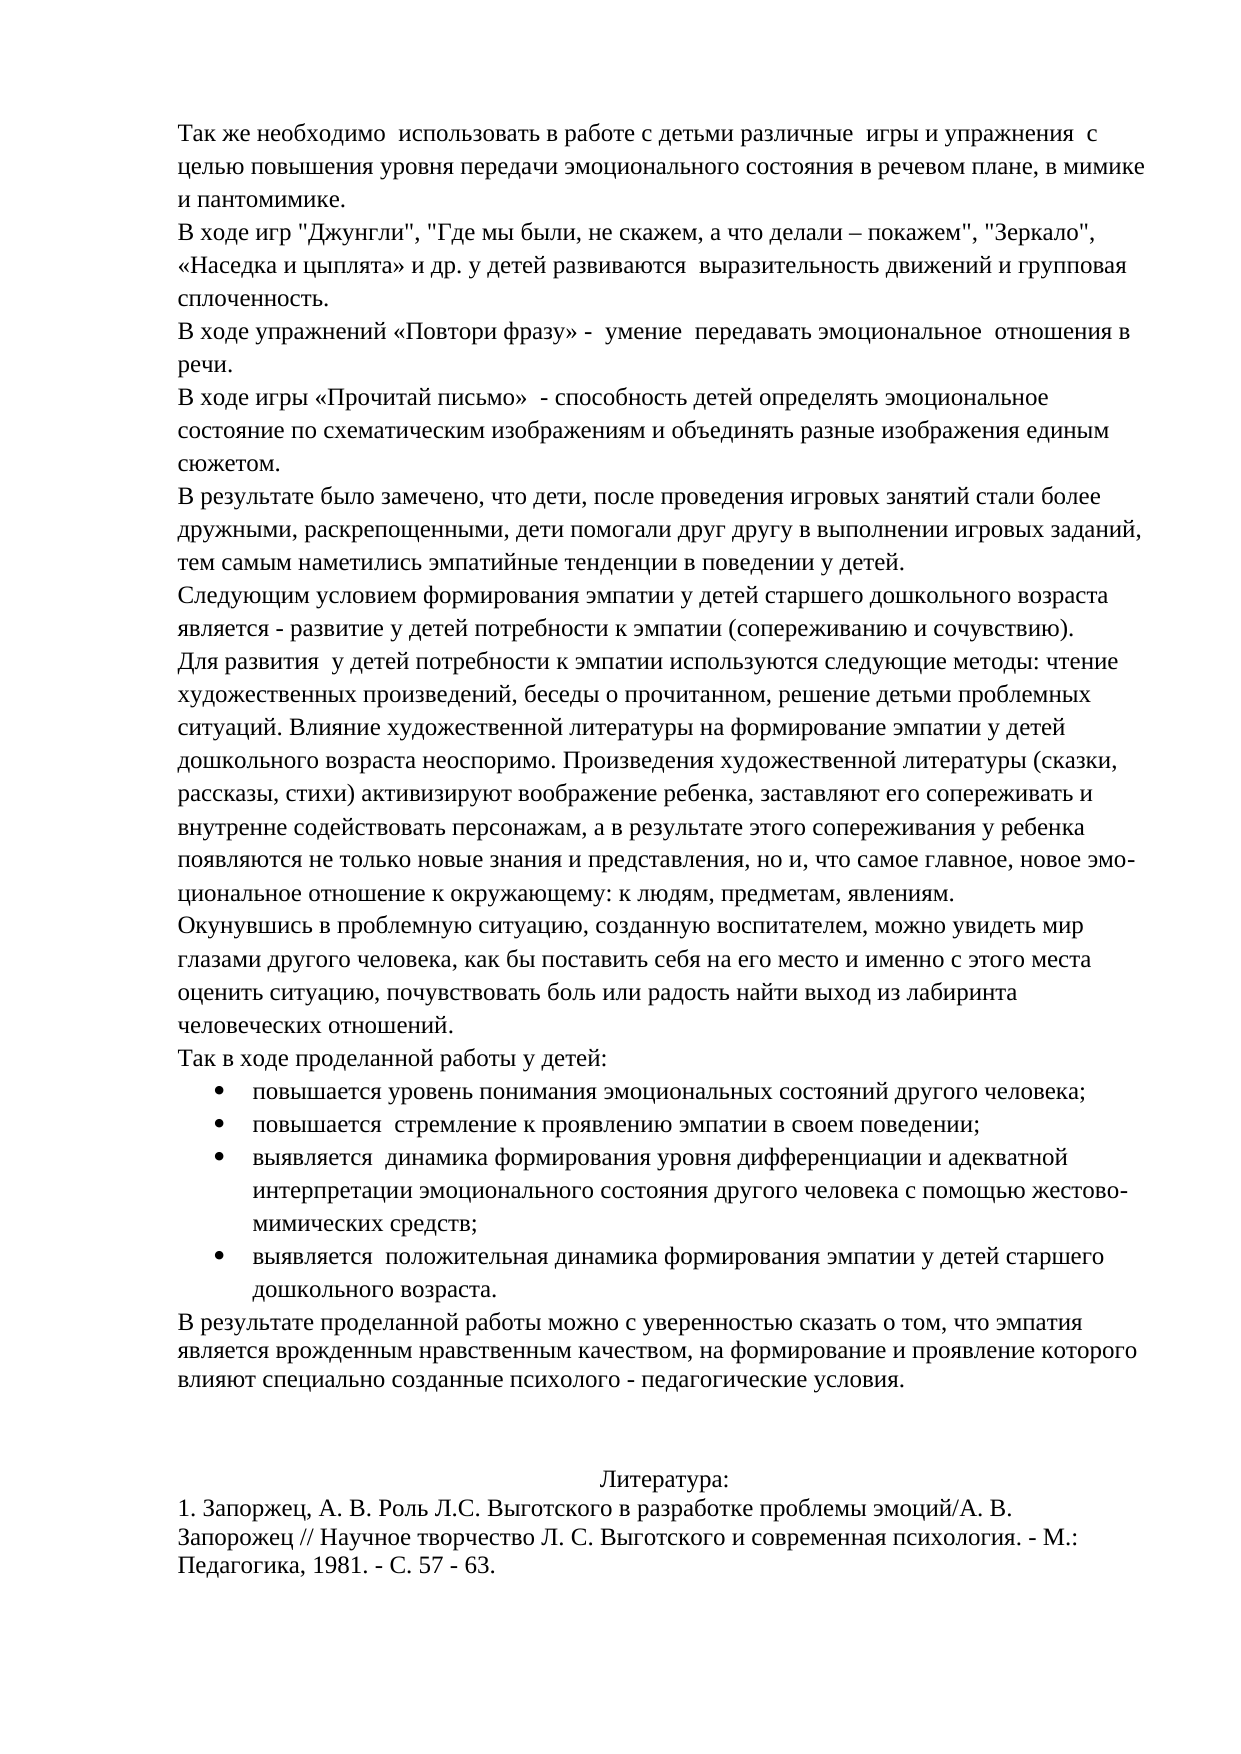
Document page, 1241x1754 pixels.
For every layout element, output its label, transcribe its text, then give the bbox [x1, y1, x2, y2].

text В ходе игр "Джунгли", "Где мы были, не скажем, а что делали – покажем", "Зеркало", «Наседка и цыплята» и др. у детей развиваются выразительность движений и групповая сплоченность. [177, 217, 1152, 312]
list выявляется положительная динамика формирования эмпатии у детей старшего дошкольного возраста. [215, 1241, 1152, 1303]
text В ходе игры «Прочитай письмо» - способность детей определять эмоциональное состояние по схематическим изображениям и объединять разные изображения единым сюжетом. [177, 382, 1152, 477]
list повышается стремление к проявлению эмпатии в своем поведении; [215, 1109, 1152, 1137]
list выявляется динамика формирования уровня дифференциации и адекватной интерпретации эмоционального состояния другого человека с помощью жестово-мимических средств; [215, 1142, 1152, 1237]
text В ходе упражнений «Повтори фразу» - умение передавать эмоциональное отношения в речи. [177, 316, 1152, 378]
text Следующим условием формирования эмпатии у детей старшего дошкольного возраста является - развитие у детей потребности к эмпатии (сопереживанию и сочувствию). [177, 580, 1152, 642]
text Так в ходе проделанной работы у детей: [177, 1043, 1152, 1071]
text В результате было замечено, что дети, после проведения игровых занятий стали более дружными, раскрепощенными, дети помогали друг другу в выполнении игровых заданий, тем самым наметились эмпатийные тенденции в поведении у детей. [177, 481, 1152, 576]
text В результате проделанной работы можно с уверенностью сказать о том, что эмпатия является врожденным нравственным качеством, на формирование и проявление которого влияют специально созданные психолого - педагогические условия. [177, 1307, 1152, 1393]
text 1. Запоржец, А. В. Роль Л.С. Выготского в разработке проблемы эмоций/А. В. Запорожец // Научное творчество Л. С. Выготского и современная психология. - М.: Педагогика, 1981. - С. 57 - 63. [177, 1493, 1152, 1579]
text Литература: [177, 1464, 1152, 1493]
text Для развития у детей потребности к эмпатии используются следующие методы: чтение художественных произведений, беседы о прочитанном, решение детьми проблемных ситуаций. Влияние художественной литературы на формирование эмпатии у детей дошкольного возраста неоспоримо. Произведения художественной литературы (сказки, рассказы, стихи) активизируют воображение ребенка, заставляют его сопереживать и внутренне содействовать персонажам, а в результате этого сопереживания у ребенка появляются не только новые знания и представления, но и, что самое главное, новое эмоциональное отношение к окружающему: к людям, предметам, явлениям. [177, 646, 1152, 906]
list повышается уровень понимания эмоциональных состояний другого человека; [215, 1076, 1152, 1104]
text Окунувшись в проблемную ситуацию, созданную воспитателем, можно увидеть мир глазами другого человека, как бы поставить себя на его место и именно с этого места оценить ситуацию, почувствовать боль или радость найти выход из лабиринта человеческих отношений. [177, 911, 1152, 1038]
text Так же необходимо использовать в работе с детьми различные игры и упражнения с целью повышения уровня передачи эмоционального состояния в речевом плане, в мимике и пантомимике. [177, 118, 1152, 213]
